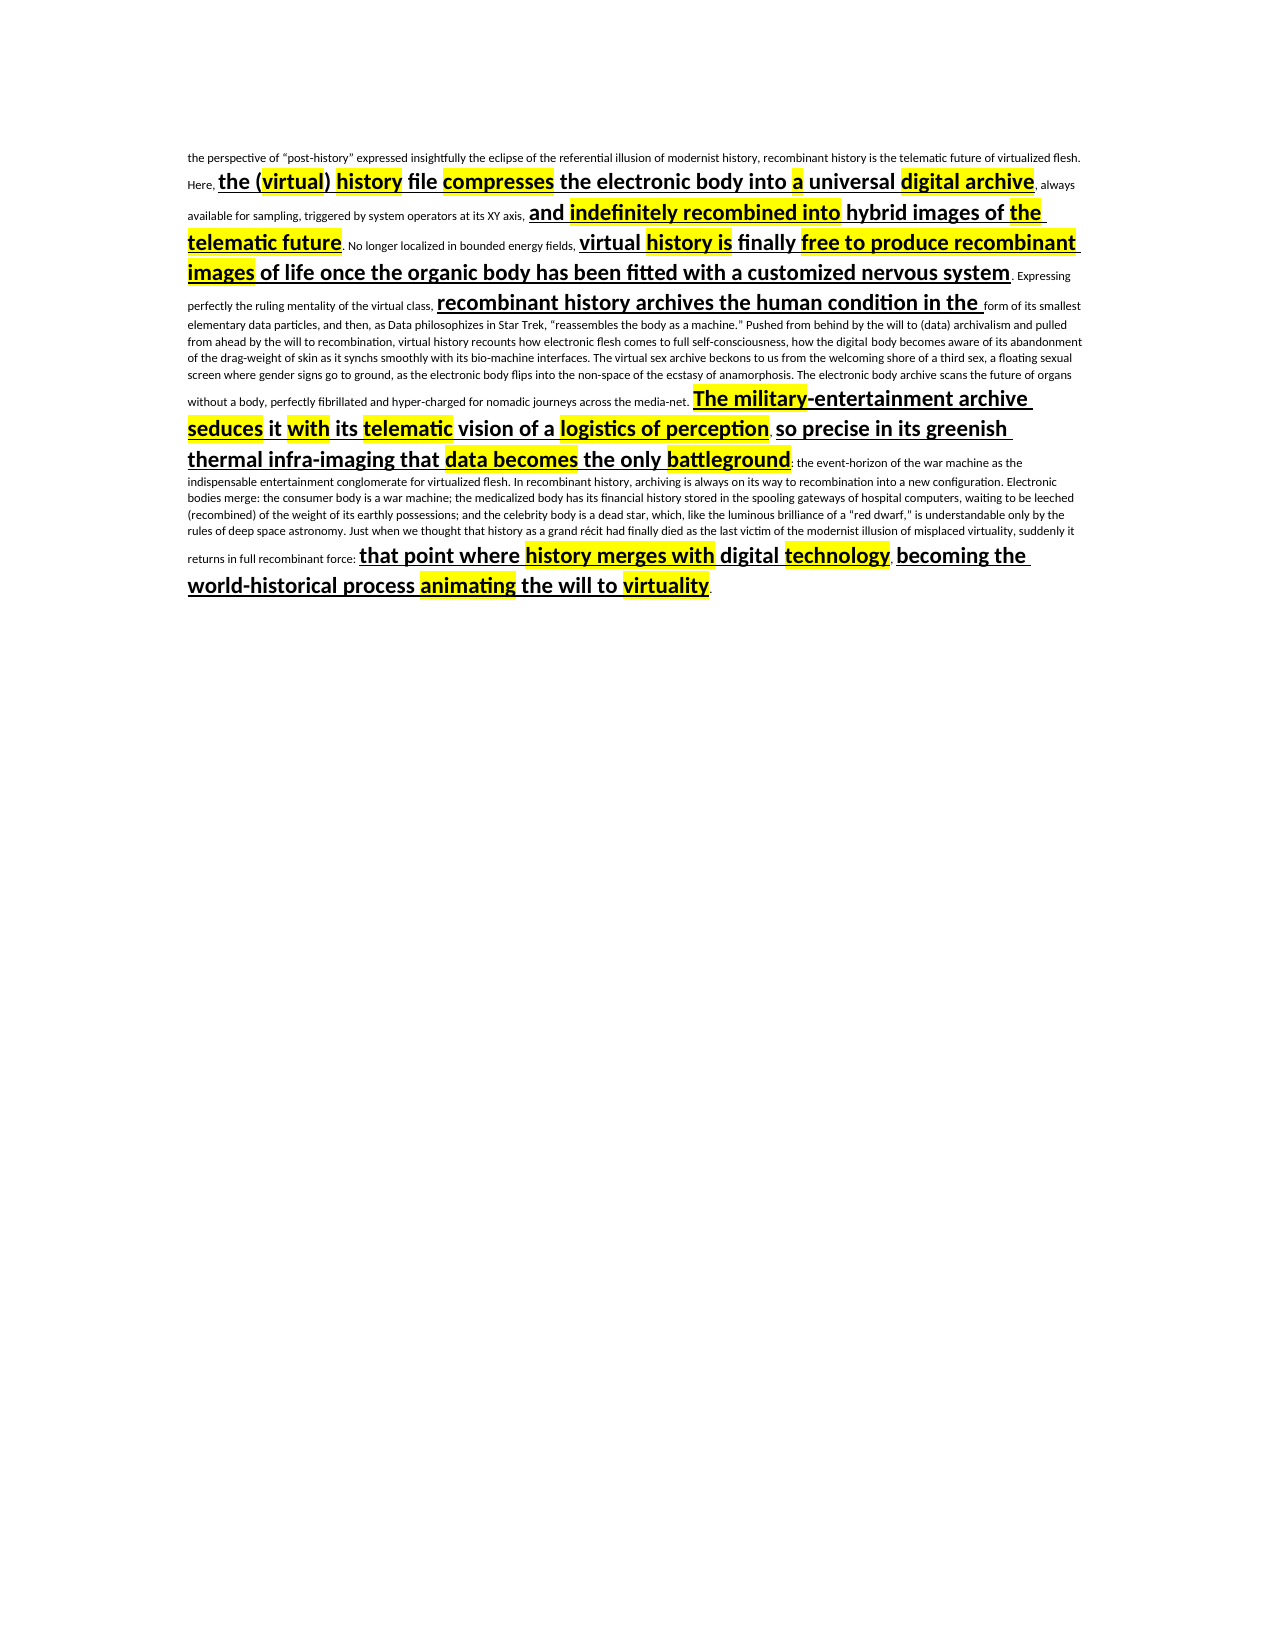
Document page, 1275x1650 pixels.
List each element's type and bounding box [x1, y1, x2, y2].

text [187, 150, 1087, 599]
